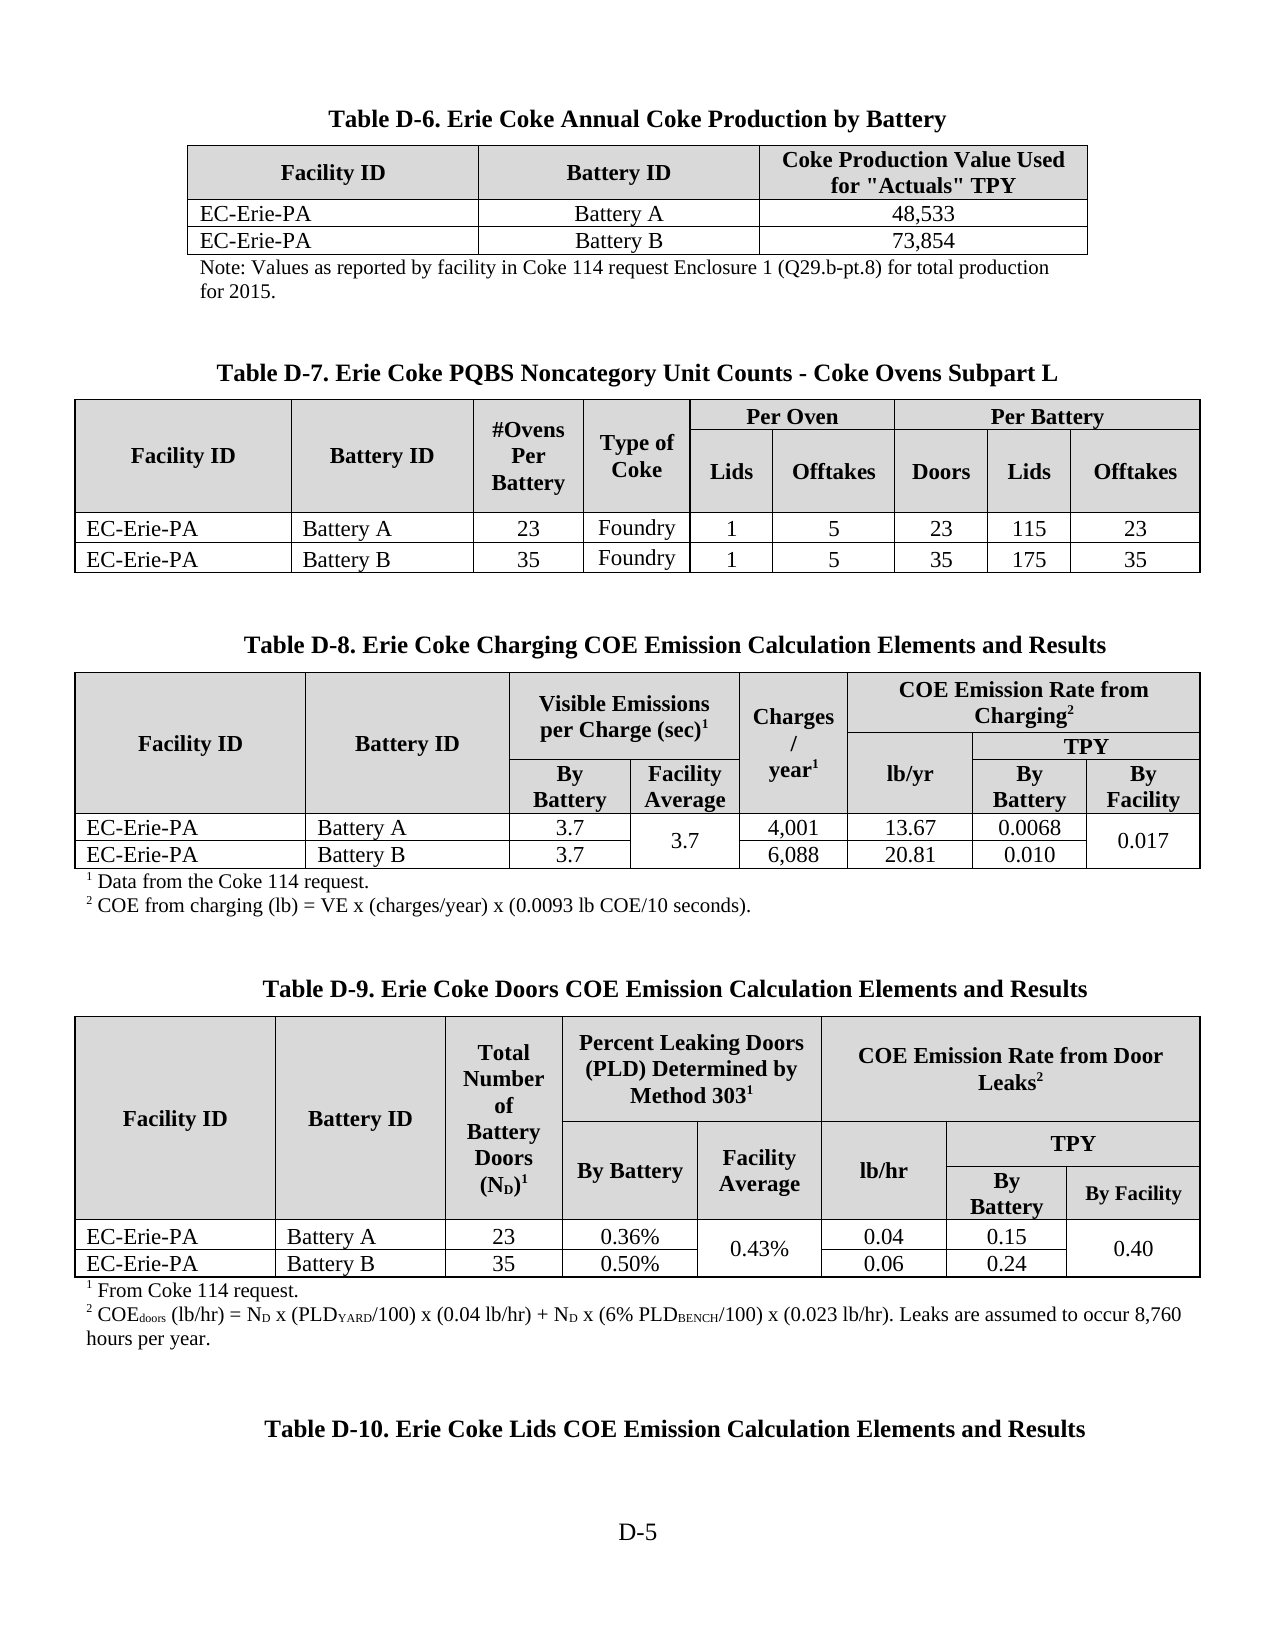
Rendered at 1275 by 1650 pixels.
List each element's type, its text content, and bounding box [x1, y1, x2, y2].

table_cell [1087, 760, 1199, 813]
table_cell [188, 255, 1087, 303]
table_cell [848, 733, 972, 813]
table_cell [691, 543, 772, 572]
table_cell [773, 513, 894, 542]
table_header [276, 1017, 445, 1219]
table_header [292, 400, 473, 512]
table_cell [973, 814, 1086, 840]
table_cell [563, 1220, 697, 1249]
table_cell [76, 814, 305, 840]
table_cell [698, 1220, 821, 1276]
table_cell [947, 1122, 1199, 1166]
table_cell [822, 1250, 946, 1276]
text Table D-8. Erie Coke Charging COE Emission Calculation Elements and Results [75, 631, 1200, 659]
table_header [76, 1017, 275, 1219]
text Table D-9. Erie Coke Doors COE Emission Calculation Elements and Results [75, 974, 1200, 1003]
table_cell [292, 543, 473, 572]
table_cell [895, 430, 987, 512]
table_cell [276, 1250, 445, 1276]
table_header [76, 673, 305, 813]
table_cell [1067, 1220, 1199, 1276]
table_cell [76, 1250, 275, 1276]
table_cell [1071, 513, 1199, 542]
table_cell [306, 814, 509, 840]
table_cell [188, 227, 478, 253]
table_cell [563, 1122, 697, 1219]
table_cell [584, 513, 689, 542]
text Table D-6. Erie Coke Annual Coke Production by Battery [75, 104, 1200, 132]
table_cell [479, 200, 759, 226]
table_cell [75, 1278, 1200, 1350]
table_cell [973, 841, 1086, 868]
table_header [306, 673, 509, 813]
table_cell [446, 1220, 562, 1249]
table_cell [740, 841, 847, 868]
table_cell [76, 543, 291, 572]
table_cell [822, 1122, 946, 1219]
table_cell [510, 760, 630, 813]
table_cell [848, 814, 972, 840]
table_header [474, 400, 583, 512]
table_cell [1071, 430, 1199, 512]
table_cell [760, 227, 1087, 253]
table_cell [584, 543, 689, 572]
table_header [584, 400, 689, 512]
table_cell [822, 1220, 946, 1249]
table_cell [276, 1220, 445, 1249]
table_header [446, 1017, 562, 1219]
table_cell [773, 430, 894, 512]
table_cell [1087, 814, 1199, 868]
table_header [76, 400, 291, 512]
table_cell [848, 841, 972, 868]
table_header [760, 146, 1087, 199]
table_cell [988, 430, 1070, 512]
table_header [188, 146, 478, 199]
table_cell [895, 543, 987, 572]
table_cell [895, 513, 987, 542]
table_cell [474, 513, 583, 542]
text Table D-10. Erie Coke Lids COE Emission Calculation Elements and Results [75, 1414, 1200, 1443]
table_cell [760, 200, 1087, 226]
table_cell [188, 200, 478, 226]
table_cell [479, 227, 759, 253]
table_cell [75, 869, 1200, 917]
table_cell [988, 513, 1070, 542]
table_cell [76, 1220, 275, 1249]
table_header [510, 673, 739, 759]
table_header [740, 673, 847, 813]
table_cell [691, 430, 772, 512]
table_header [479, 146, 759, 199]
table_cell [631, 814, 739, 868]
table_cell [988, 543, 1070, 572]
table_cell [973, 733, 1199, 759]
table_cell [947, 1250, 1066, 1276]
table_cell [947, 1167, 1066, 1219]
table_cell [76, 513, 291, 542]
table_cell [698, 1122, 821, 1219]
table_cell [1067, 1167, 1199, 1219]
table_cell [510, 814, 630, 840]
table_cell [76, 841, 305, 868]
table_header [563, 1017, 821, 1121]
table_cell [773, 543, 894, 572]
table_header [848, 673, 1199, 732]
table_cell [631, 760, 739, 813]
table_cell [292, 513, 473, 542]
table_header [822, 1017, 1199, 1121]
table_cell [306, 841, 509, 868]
text Table D-7. Erie Coke PQBS Noncategory Unit Counts - Coke Ovens Subpart L [75, 358, 1200, 387]
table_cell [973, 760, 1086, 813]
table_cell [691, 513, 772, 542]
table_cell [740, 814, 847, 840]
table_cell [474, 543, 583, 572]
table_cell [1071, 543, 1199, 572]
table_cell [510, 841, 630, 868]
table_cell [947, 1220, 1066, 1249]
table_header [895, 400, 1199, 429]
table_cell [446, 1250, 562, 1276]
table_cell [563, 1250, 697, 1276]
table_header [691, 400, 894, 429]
